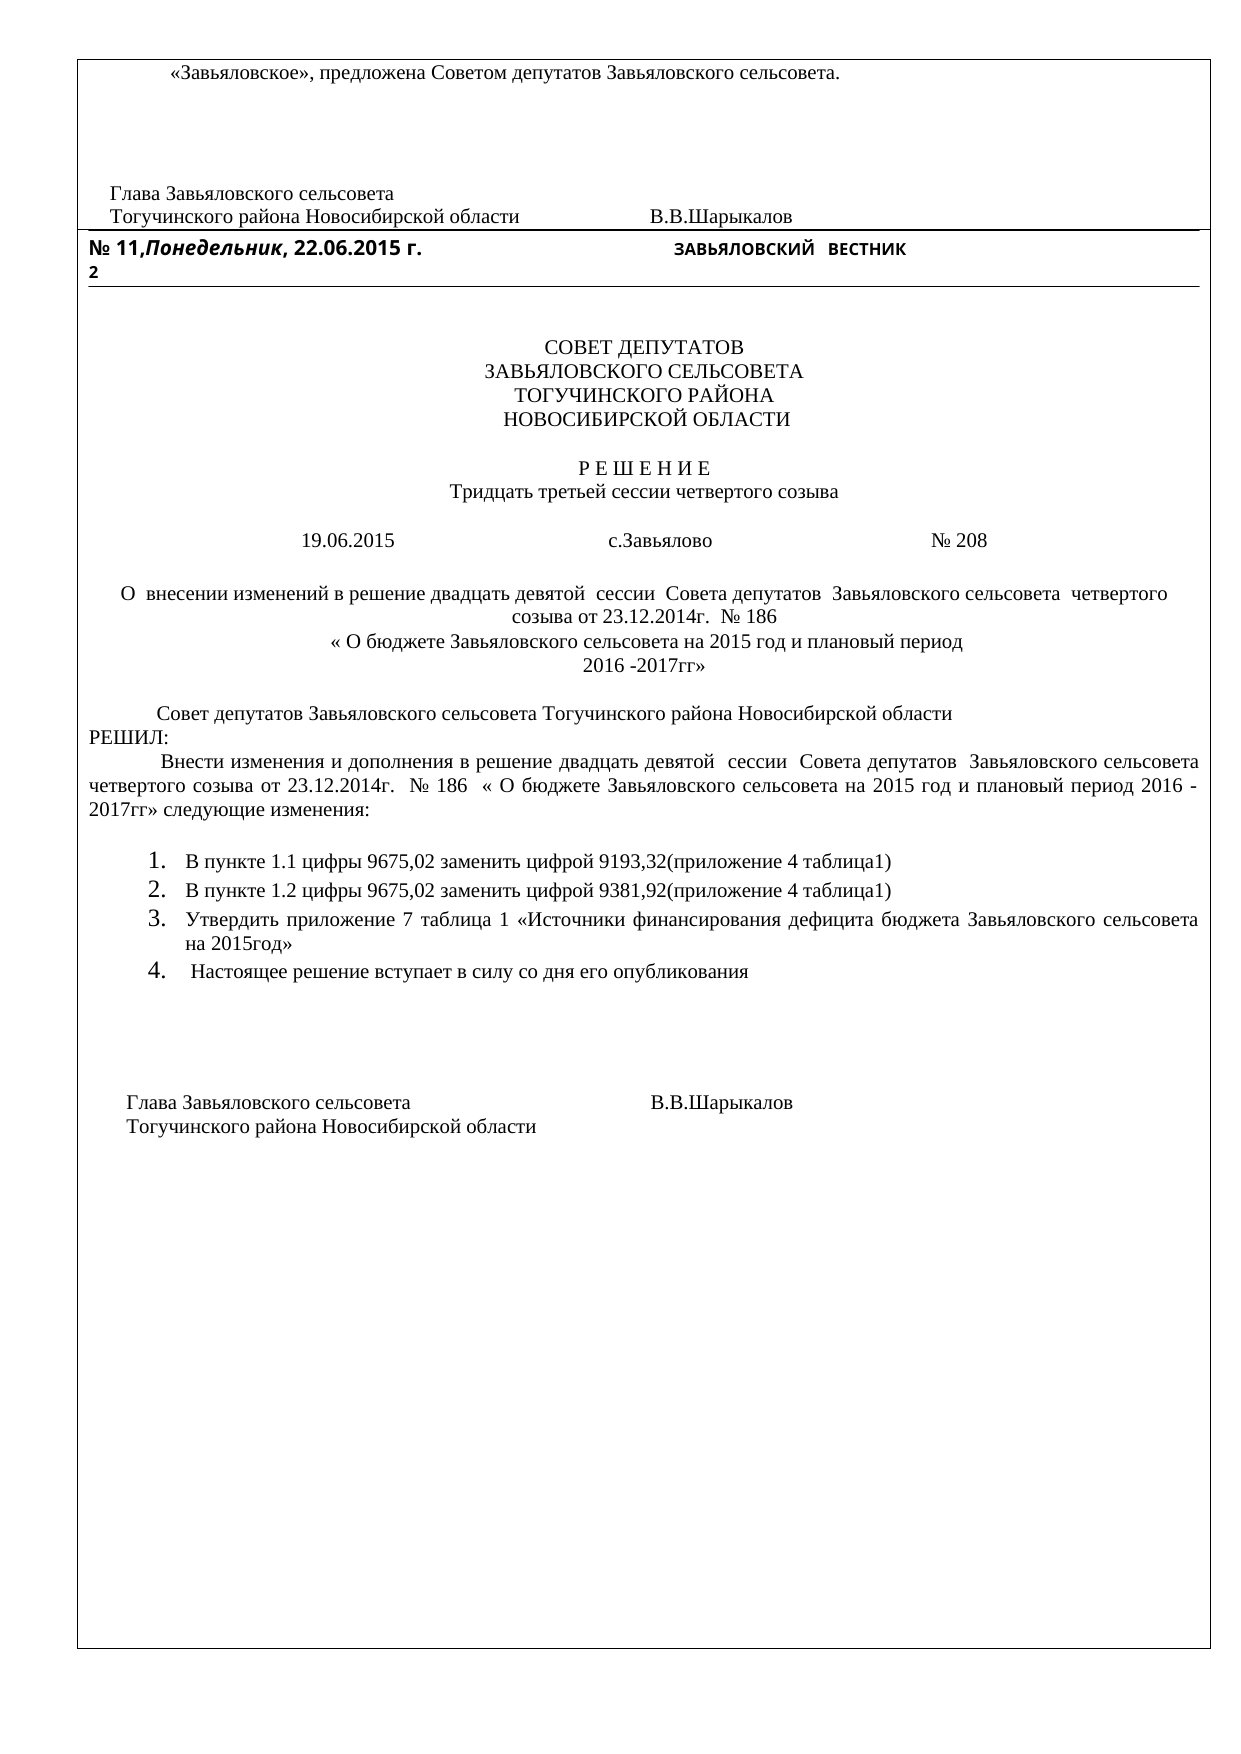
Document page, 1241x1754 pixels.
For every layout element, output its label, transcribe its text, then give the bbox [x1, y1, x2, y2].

table_cell № 11,Понедельник, 22.06.2015 г. ЗАВЬЯЛОВСКИЙ ВЕСТНИК 2 СОВЕТ ДЕПУТАТОВ ЗАВЬЯЛОВСКОГО СЕЛЬСОВЕТА ТОГУЧИНСКОГО РАЙОНА НОВОСИБИРСКОЙ ОБЛАСТИ Р Е Ш Е Н И Е Тридцать третьей сессии четвертого созыва 19.06.2015 с.Завьялово № 208 О внесении изменений в решение двадцать девятой сессии Совета депутатов Завьяловского сельсовета четвертого созыва от 23.12.2014г. № 186 « О бюджете Завьяловского сельсовета на 2015 год и плановый период 2016 -2017гг» Совет депутатов Завьяловского сельсовета Тогучинского района Новосибирской области РЕШИЛ: Внести изменения и дополнения в решение двадцать девятой сессии Совета депутатов Завьяловского сельсовета четвертого созыва от 23.12.2014г. № 186 « О бюджете Завьяловского сельсовета на 2015 год и плановый период 2016 -2017гг» следующие изменения: В пункте 1.1 цифры 9675,02 заменить цифрой 9193,32(приложение 4 таблица1) В пункте 1.2 цифры 9675,02 заменить цифрой 9381,92(приложение 4 таблица1) Утвердить приложение 7 таблица 1 «Источники финансирования дефицита бюджета Завьяловского сельсовета на 2015год» Настоящее решение вступает в силу со дня его опубликования Глава Завьяловского сельсовета В.В.Шарыкалов Тогучинского района Новосибирской области [78, 230, 1210, 1648]
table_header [78, 60, 1210, 228]
